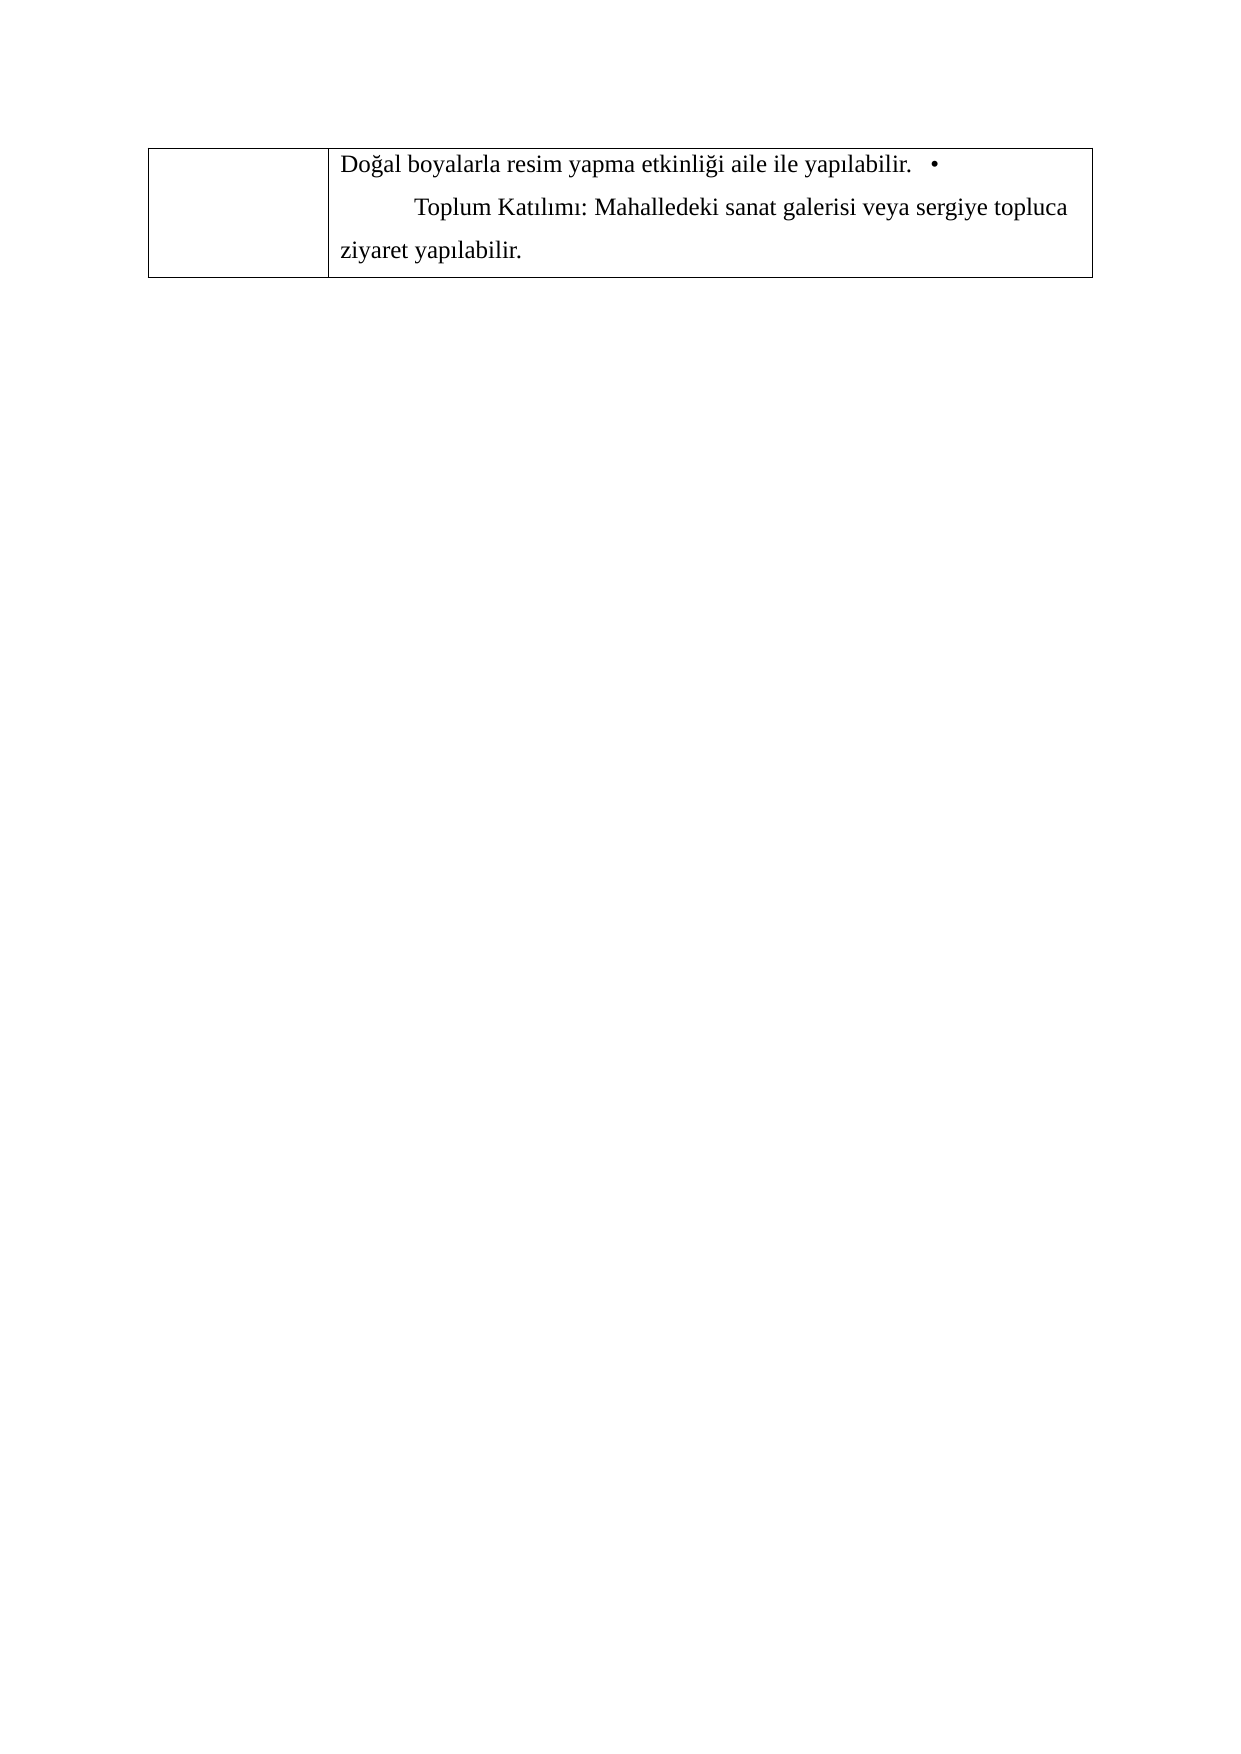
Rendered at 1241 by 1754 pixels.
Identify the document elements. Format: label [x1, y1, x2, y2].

table_cell [329, 149, 1092, 277]
table_cell [149, 149, 328, 277]
